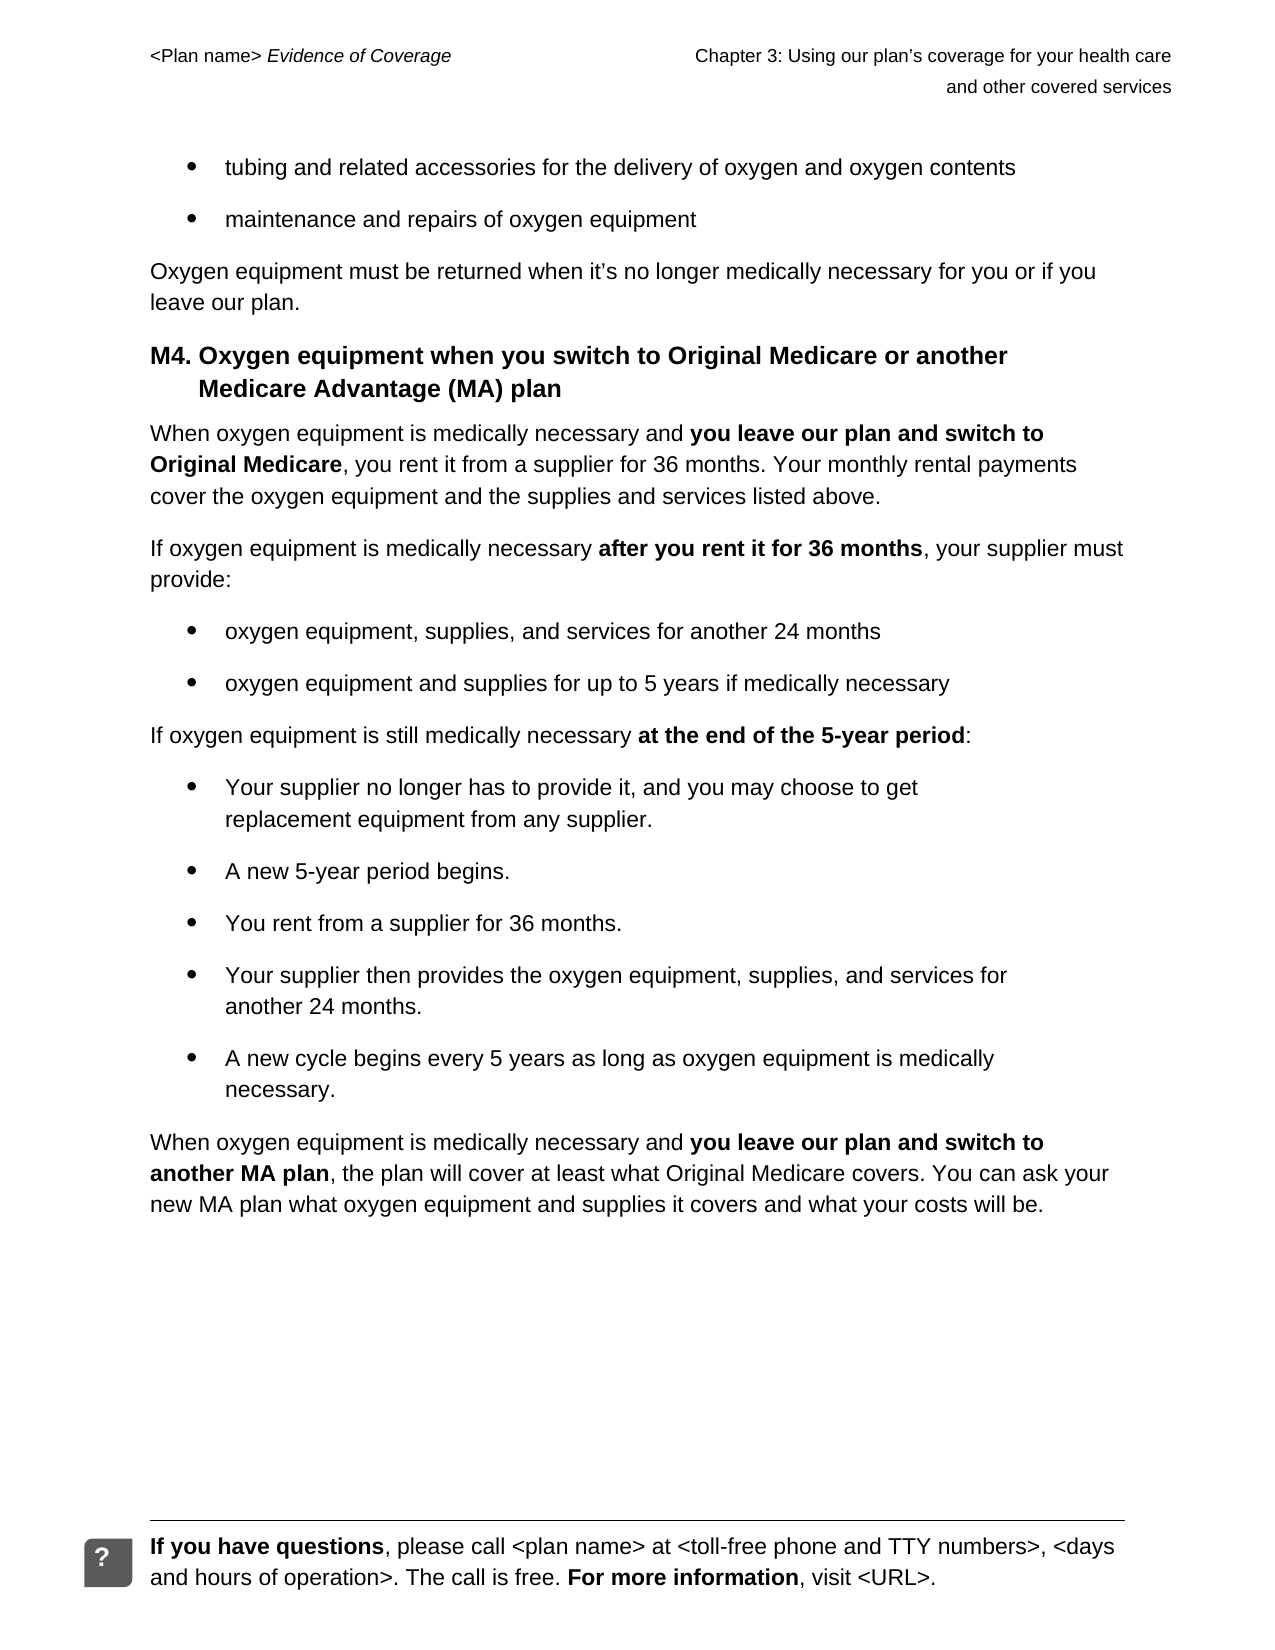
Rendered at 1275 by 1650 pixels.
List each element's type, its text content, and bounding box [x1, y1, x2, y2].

text If oxygen equipment is still medically necessary at the end of the 5-year period: [150, 719, 1125, 750]
list A new 5-year period begins. [187, 854, 1050, 885]
list oxygen equipment and supplies for up to 5 years if medically necessary [187, 667, 1050, 698]
text When oxygen equipment is medically necessary and you leave our plan and switch to another MA plan, the plan will cover at least what Original Medicare covers. You can ask your new MA plan what oxygen equipment and supplies it covers and what your costs will be. [150, 1125, 1125, 1219]
list oxygen equipment, supplies, and services for another 24 months [187, 614, 1050, 646]
list Your supplier no longer has to provide it, and you may choose to get replacement equipment from any supplier. [187, 771, 1050, 833]
list Your supplier then provides the oxygen equipment, supplies, and services for another 24 months. [187, 958, 1050, 1021]
list maintenance and repairs of oxygen equipment [187, 202, 1050, 233]
text If oxygen equipment is medically necessary after you rent it for 36 months, your supplier must provide: [150, 531, 1125, 594]
text Oxygen equipment must be returned when it’s no longer medically necessary for you or if you leave our plan. [150, 254, 1125, 317]
text When oxygen equipment is medically necessary and you leave our plan and switch to Original Medicare, you rent it from a supplier for 36 months. Your monthly rental payments cover the oxygen equipment and the supplies and services listed above. [150, 417, 1125, 510]
list You rent from a supplier for 36 months. [187, 906, 1050, 937]
subtitle M4. Oxygen equipment when you switch to Original Medicare or another Medicare Advantage (MA) plan [150, 337, 1050, 404]
list A new cycle begins every 5 years as long as oxygen equipment is medically necessary. [187, 1042, 1050, 1104]
list tubing and related accessories for the delivery of oxygen and oxygen contents [187, 150, 1050, 181]
